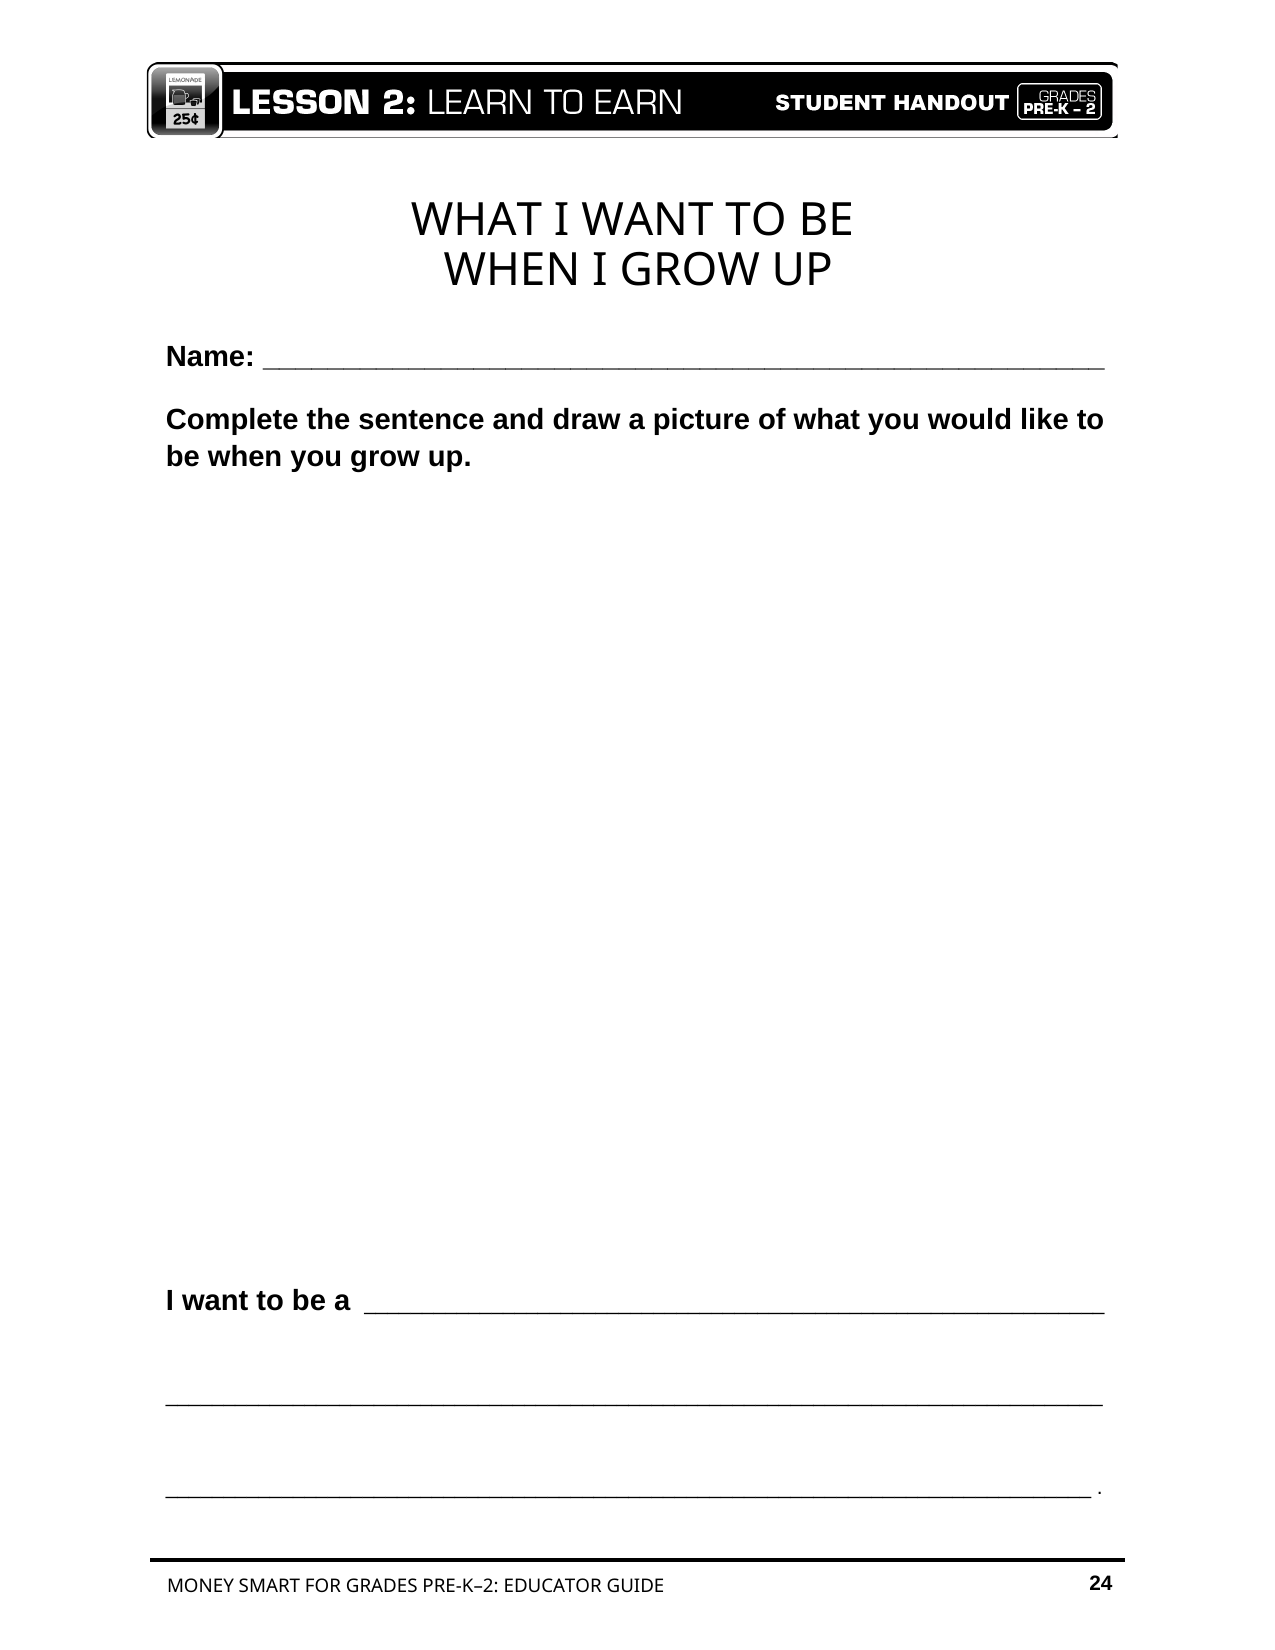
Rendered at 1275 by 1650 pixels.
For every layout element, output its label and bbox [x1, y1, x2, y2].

picture [146, 62, 1117, 138]
